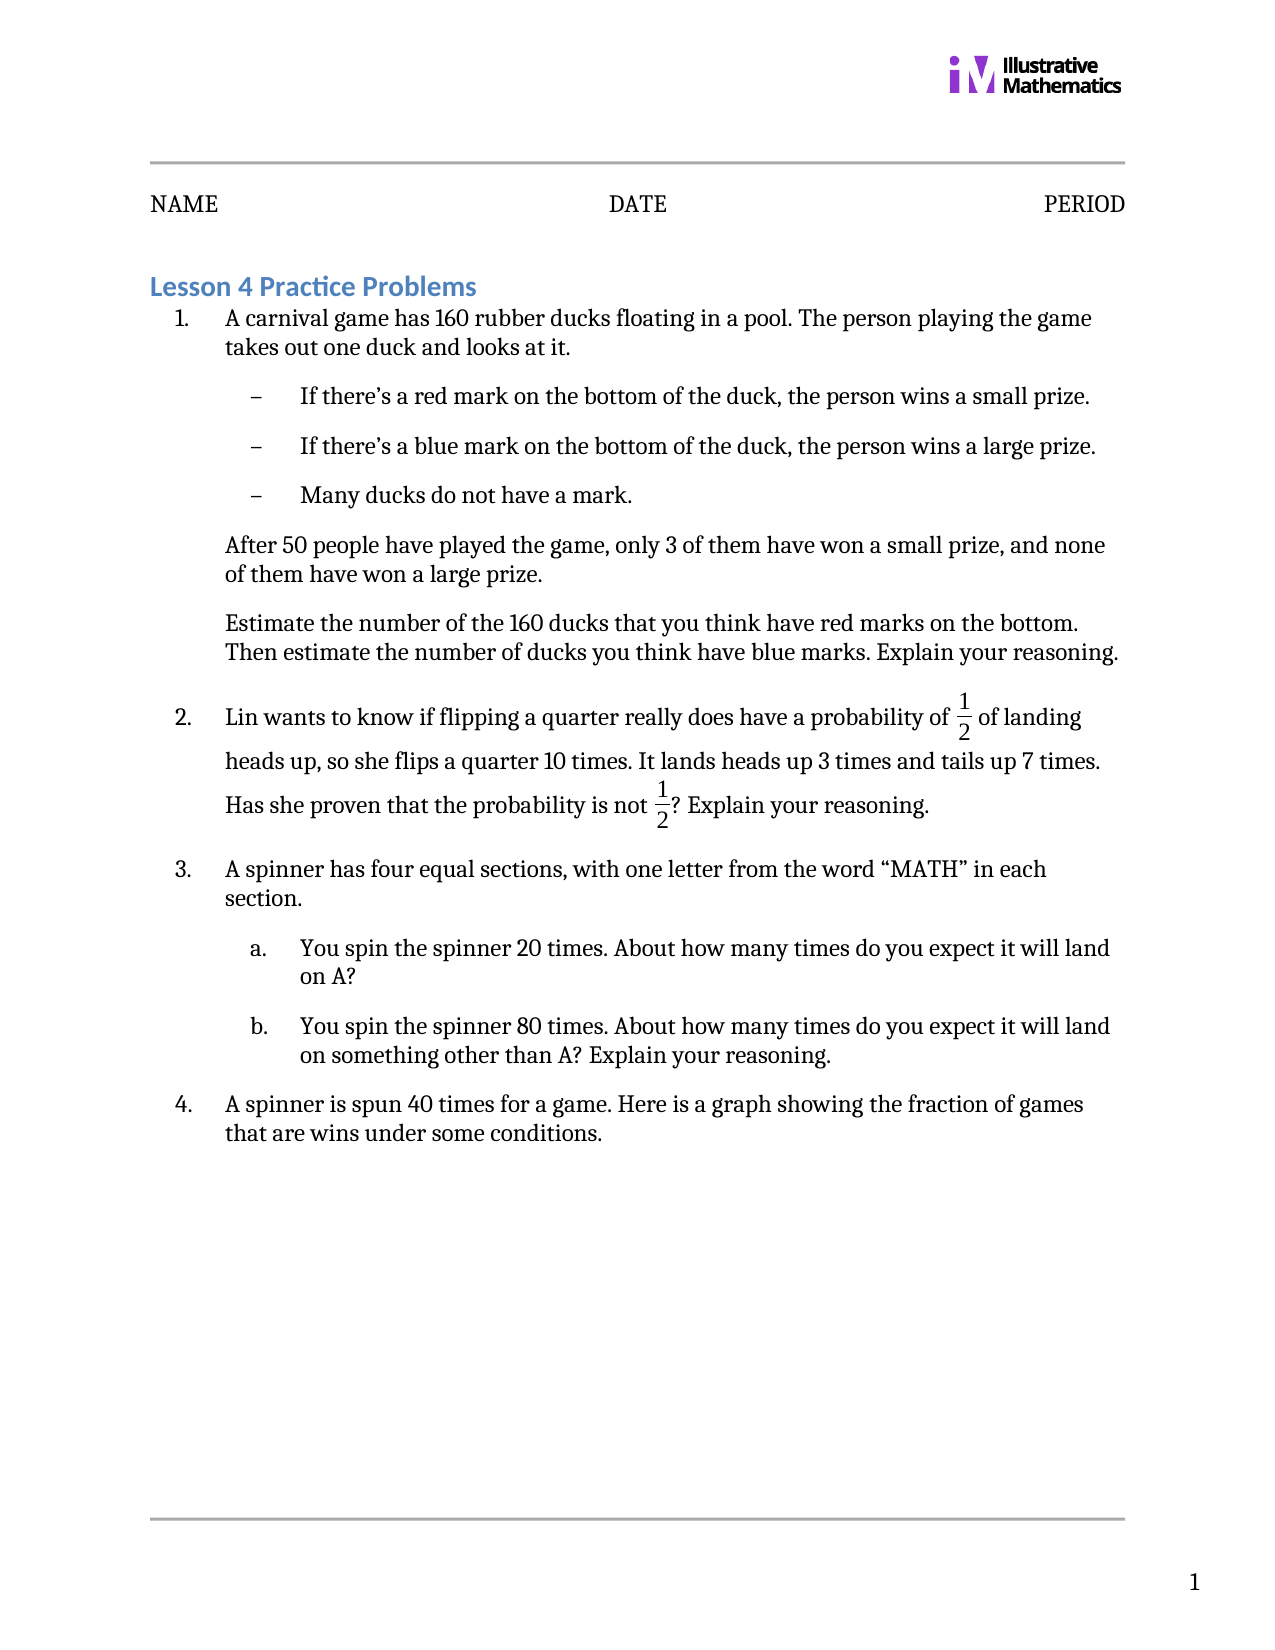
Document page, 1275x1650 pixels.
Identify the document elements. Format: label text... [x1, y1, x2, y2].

list If there’s a blue mark on the bottom of the duck, the person wins a large prize. [250, 432, 1125, 461]
list If there’s a red mark on the bottom of the duck, the person wins a small prize. [250, 382, 1125, 411]
list A carnival game has 160 rubber ducks floating in a pool. The person playing the game takes out one duck and looks at it. [175, 304, 1125, 361]
list A spinner has four equal sections, with one letter from the word “MATH” in each section. [175, 855, 1125, 913]
picture [949, 55, 1121, 93]
list You spin the spinner 80 times. About how many times do you expect it will land on something other than A? Explain your reasoning. [250, 1012, 1125, 1069]
subtitle Lesson 4 Practice Problems [150, 268, 1125, 304]
list A spinner is spun 40 times for a game. Here is a graph showing the fraction of games that are wins under some conditions. [175, 1090, 1125, 1148]
list Many ducks do not have a mark. [250, 481, 1125, 510]
list You spin the spinner 20 times. About how many times do you expect it will land on A? [250, 933, 1125, 991]
list Lin wants to know if flipping a quarter really does have a probability of of landing heads up, so she flips a quarter 10 times. It lands heads up 3 times and tails up 7 times. Has she proven that the probability is not ? Explain your reasoning. [175, 688, 1125, 834]
list Estimate the number of the 160 ducks that you think have red marks on the bottom. Then estimate the number of ducks you think have blue marks. Explain your reasoning. [175, 609, 1125, 667]
list After 50 people have played the game, only 3 of them have won a small prize, and none of them have won a large prize. [175, 531, 1125, 588]
